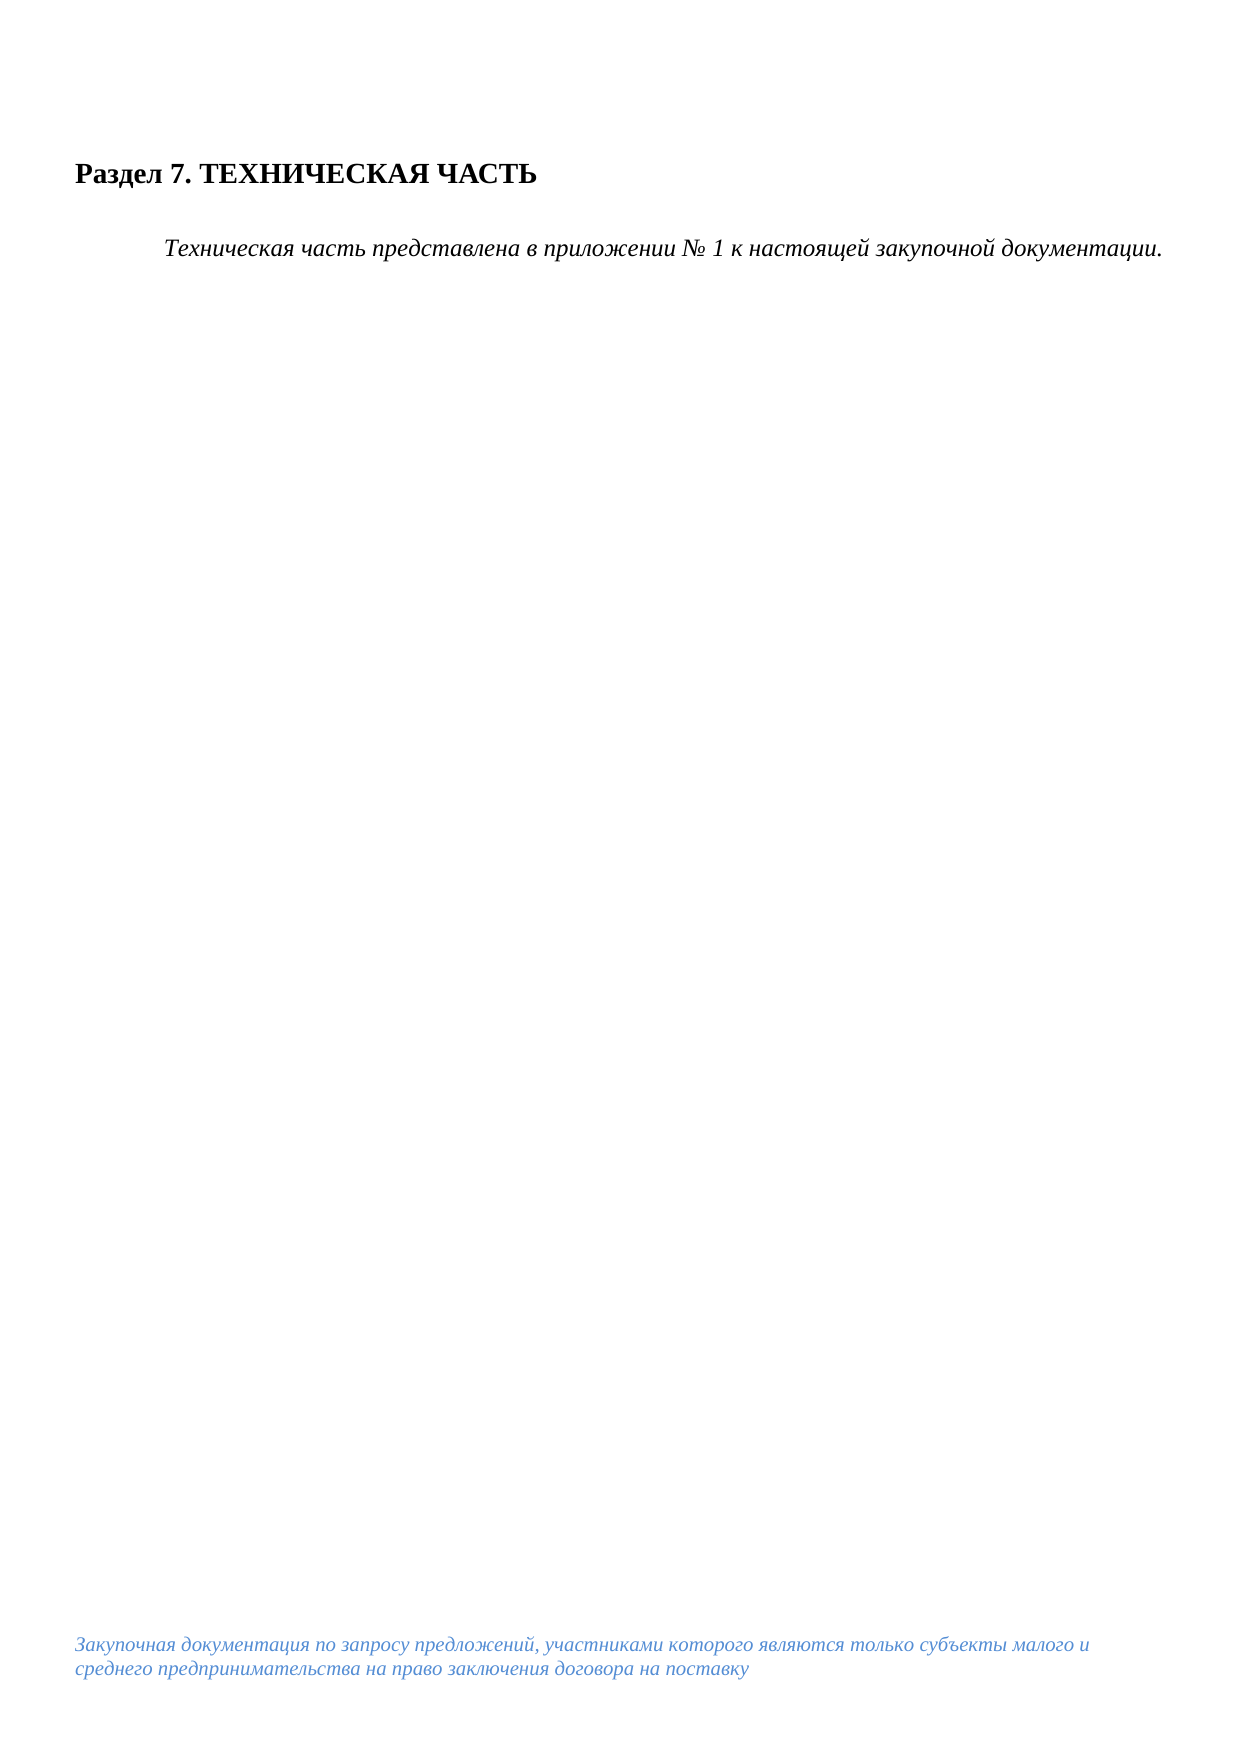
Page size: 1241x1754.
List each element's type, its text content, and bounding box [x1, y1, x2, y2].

subtitle Раздел 7. ТЕХНИЧЕСКАЯ ЧАСТЬ [75, 156, 1165, 190]
text Техническая часть представлена в приложении № 1 к настоящей закупочной документации. [75, 230, 1165, 263]
